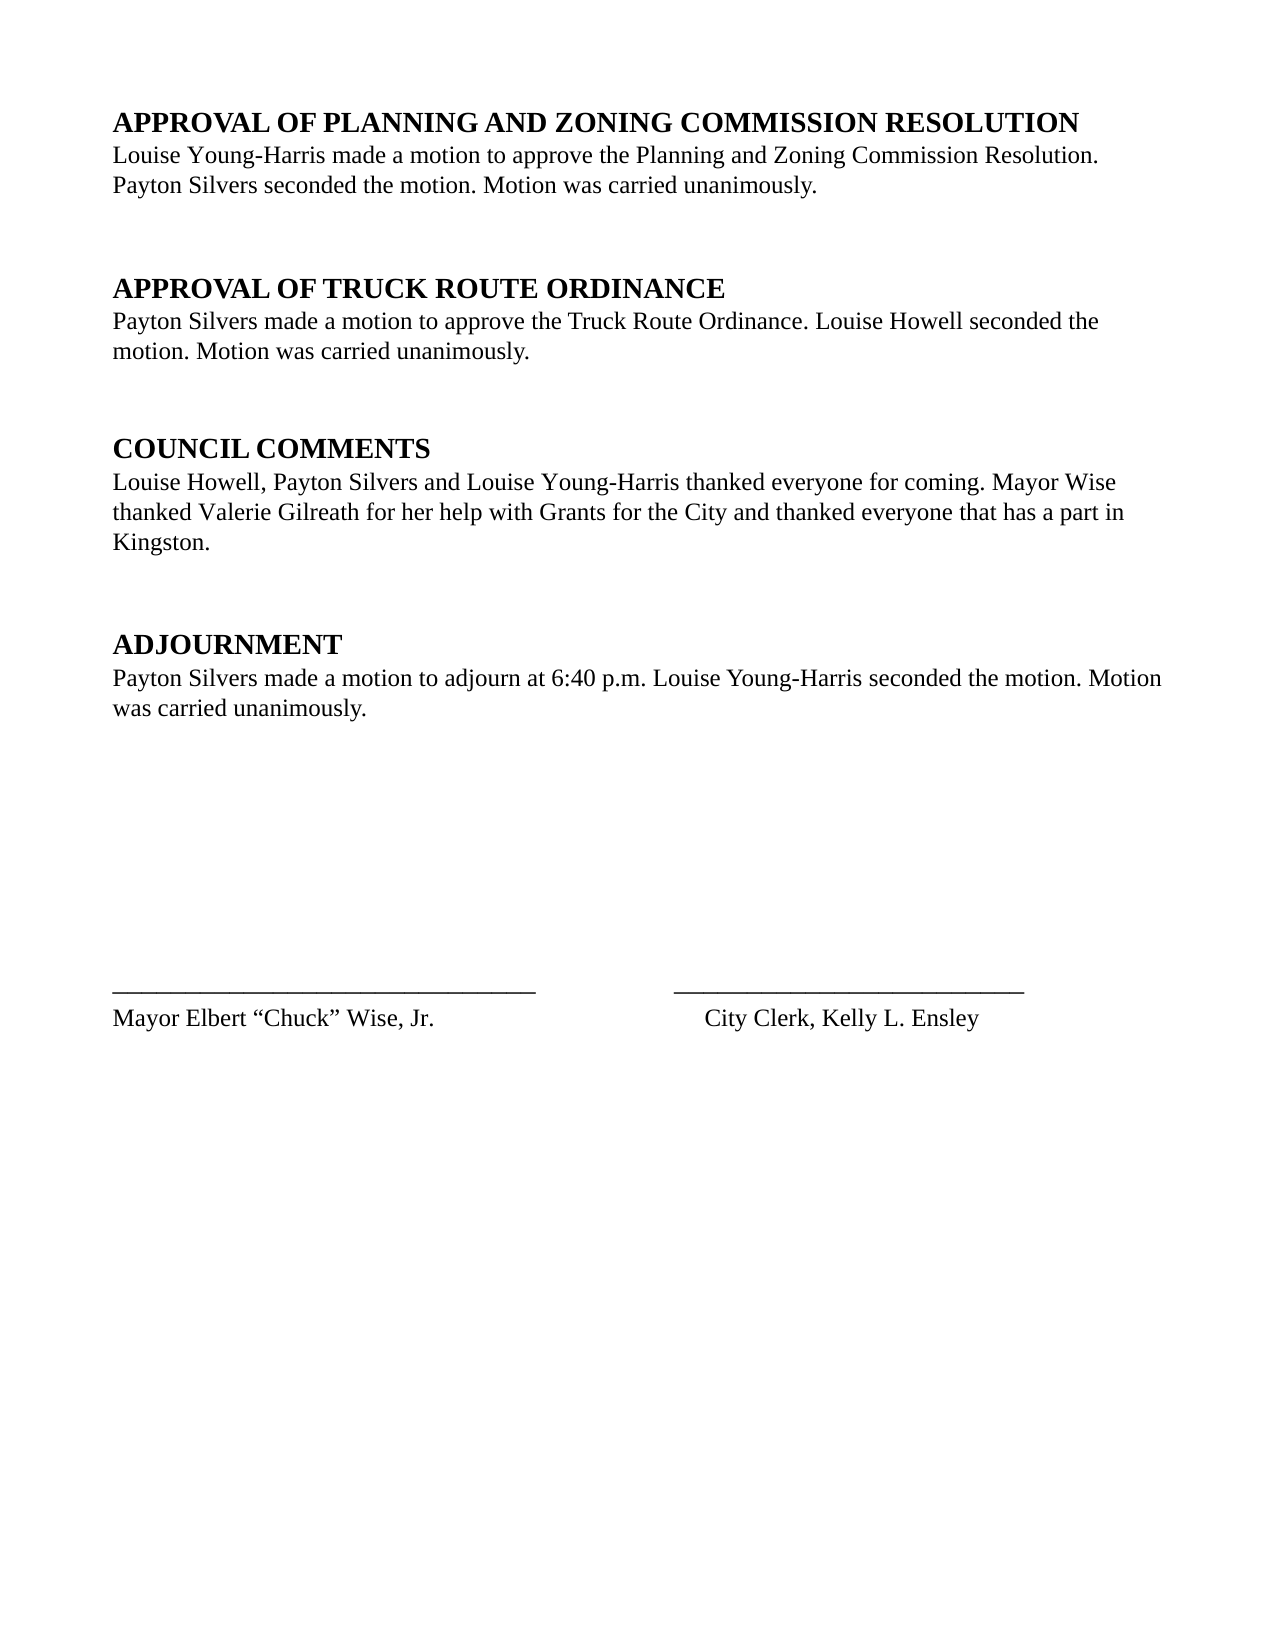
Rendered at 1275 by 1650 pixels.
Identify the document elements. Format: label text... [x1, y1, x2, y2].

text Louise Howell, Payton Silvers and Louise Young-Harris thanked everyone for coming. Mayor Wise thanked Valerie Gilreath for her help with Grants for the City and thanked everyone that has a part in Kingston. [112, 467, 1162, 556]
text COUNCIL COMMENTS [112, 432, 1162, 465]
text Payton Silvers made a motion to approve the Truck Route Ordinance. Louise Howell seconded the motion. Motion was carried unanimously. [112, 306, 1162, 365]
text Payton Silvers made a motion to adjourn at 6:40 p.m. Louise Young-Harris seconded the motion. Motion was carried unanimously. [112, 663, 1162, 722]
text APPROVAL OF PLANNING AND ZONING COMMISSION RESOLUTION [112, 105, 1162, 138]
text _____________________________ ________________________ [112, 969, 1162, 996]
text Mayor Elbert “Chuck” Wise, Jr. City Clerk, Kelly L. Ensley [112, 1004, 1162, 1031]
text ADJOURNMENT [112, 627, 1162, 661]
text Louise Young-Harris made a motion to approve the Planning and Zoning Commission Resolution. Payton Silvers seconded the motion. Motion was carried unanimously. [112, 140, 1162, 199]
text APPROVAL OF TRUCK ROUTE ORDINANCE [112, 271, 1162, 304]
